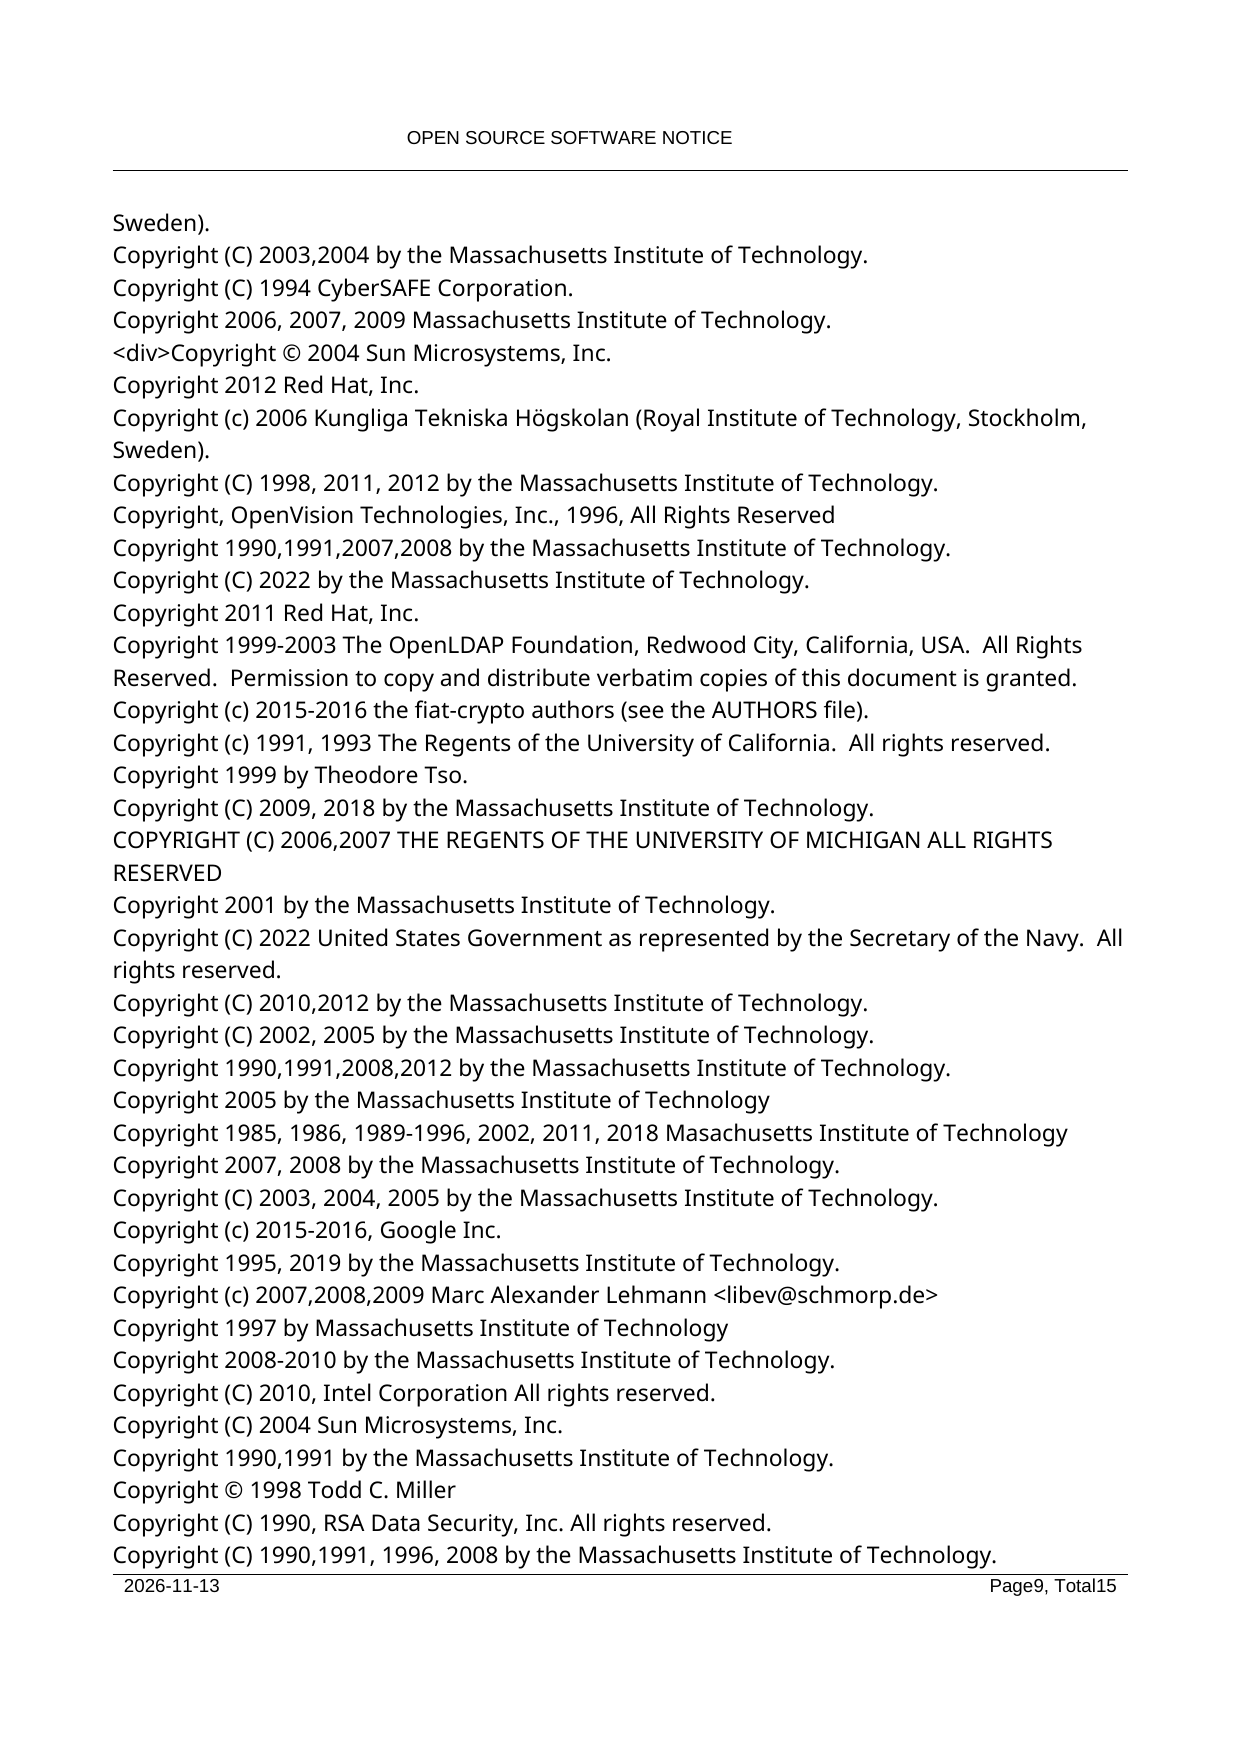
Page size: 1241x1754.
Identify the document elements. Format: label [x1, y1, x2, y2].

text [112, 206, 1128, 1571]
